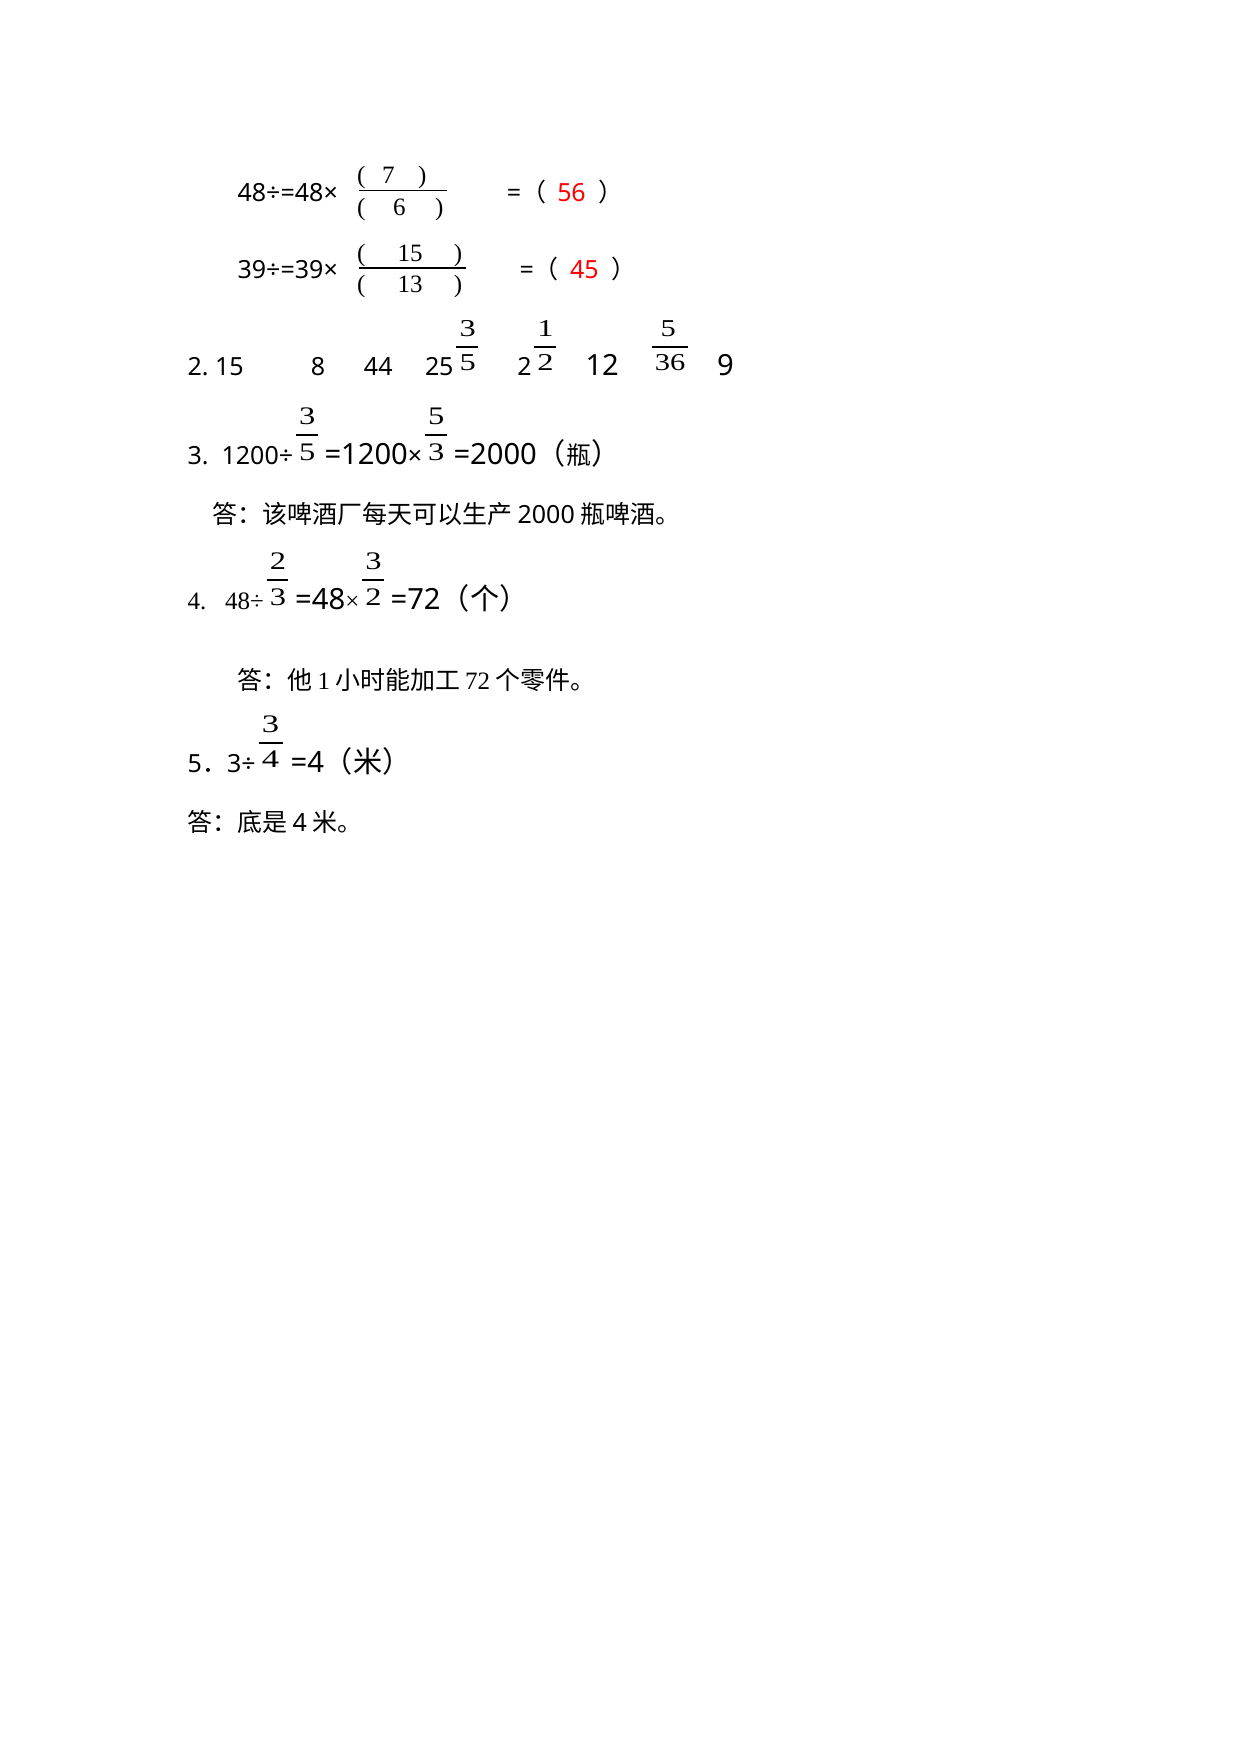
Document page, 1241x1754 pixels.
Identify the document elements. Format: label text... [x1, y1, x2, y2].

text 答：底是4米。 [187, 802, 1053, 838]
text 答：他1小时能加工72个零件。 [187, 646, 1053, 711]
text 39÷=39× =（ 45 ） [187, 239, 1053, 298]
text 2. 15 8 44 25 2 12 9 [187, 316, 1053, 383]
text 4. 48÷=48×=72（个） [187, 548, 1053, 646]
text 3. 1200÷=1200×=2000（瓶） [187, 403, 1053, 473]
text 答：该啤酒厂每天可以生产2000瓶啤酒。 [187, 494, 1053, 530]
text 5．3÷=4（米） [187, 711, 1053, 781]
text 48÷=48× =（ 56 ）w W w . X k b 1.c O m [187, 162, 1053, 221]
